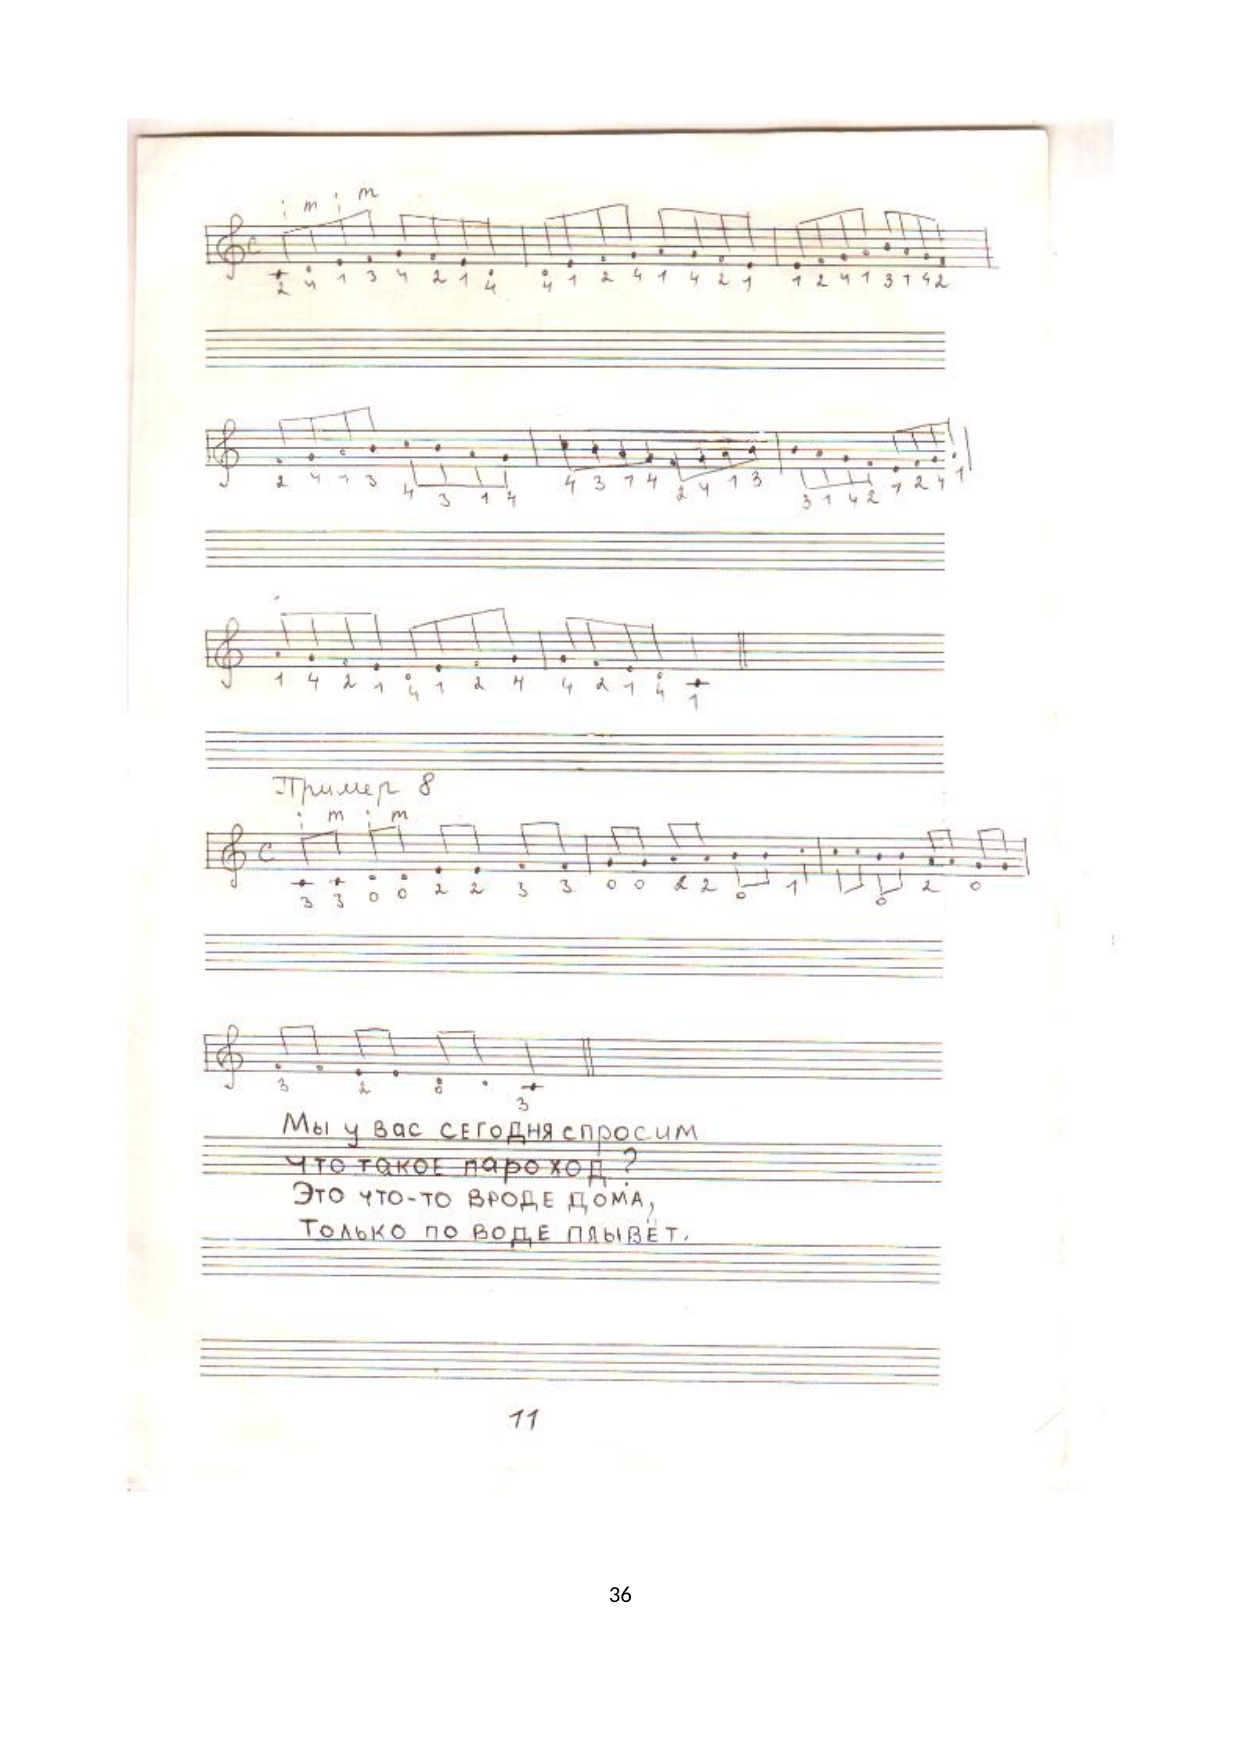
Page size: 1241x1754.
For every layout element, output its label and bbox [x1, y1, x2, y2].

picture [118, 118, 1122, 1503]
